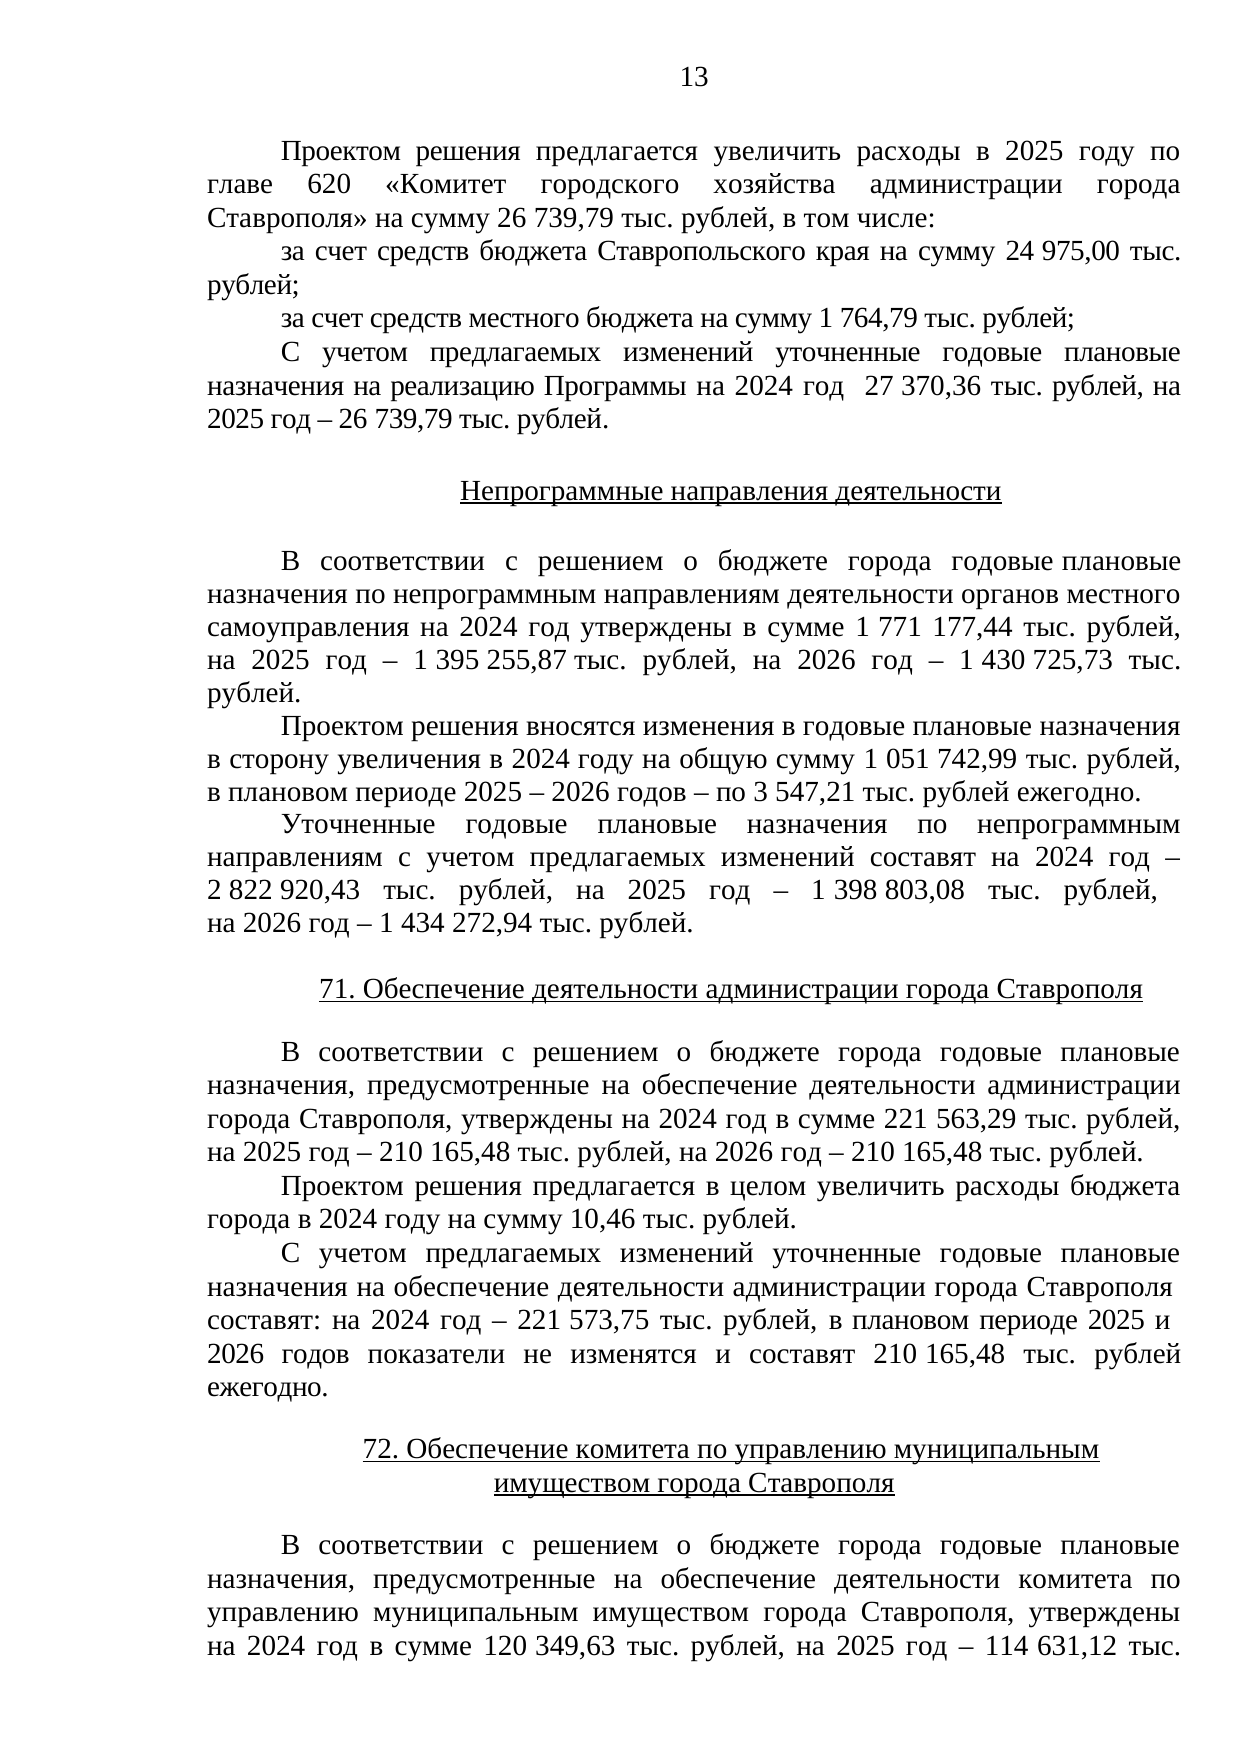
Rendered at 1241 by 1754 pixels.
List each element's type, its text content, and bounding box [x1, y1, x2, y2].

text В соответствии с решением о бюджете города годовые плановые назначения по непрограммным направлениям деятельности органов местного самоуправления на 2024 год утверждены в сумме 1 771 177,44 тыс. рублей, на 2025 год – 1 395 255,87 тыс. рублей, на 2026 год – 1 430 725,73 тыс. рублей. [207, 544, 1181, 709]
text В соответствии с решением о бюджете города годовые плановые назначения, предусмотренные на обеспечение деятельности администрации города Ставрополя, утверждены на 2024 год в сумме 221 563,29 тыс. рублей, на 2025 год – 210 165,48 тыс. рублей, на 2026 год – 210 165,48 тыс. рублей. [207, 1034, 1181, 1168]
text Проектом решения предлагается увеличить расходы в 2025 году по главе 620 «Комитет городского хозяйства администрации города Ставрополя» на сумму 26 739,79 тыс. рублей, в том числе: [207, 133, 1181, 233]
text С учетом предлагаемых изменений уточненные годовые плановые назначения на обеспечение деятельности администрации города Ставрополя составят: на 2024 год – 221 573,75 тыс. рублей, в плановом периоде 2025 и 2026 годов показатели не изменятся и составят 210 165,48 тыс. рублей ежегодно. [207, 1235, 1181, 1403]
text 71. Обеспечение деятельности администрации города Ставрополя [207, 972, 1181, 1005]
text Непрограммные направления деятельности [207, 473, 1181, 507]
text Уточненные годовые плановые назначения по непрограммным направлениям с учетом предлагаемых изменений составят на 2024 год – 2 822 920,43 тыс. рублей, на 2025 год – 1 398 803,08 тыс. рублей, на 2026 год – 1 434 272,94 тыс. рублей. [207, 807, 1181, 939]
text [207, 1527, 1181, 1662]
text Проектом решения предлагается в целом увеличить расходы бюджета города в 2024 году на сумму 10,46 тыс. рублей. [207, 1168, 1181, 1235]
text Проектом решения вносятся изменения в годовые плановые назначения в сторону увеличения в 2024 году на общую сумму 1 051 742,99 тыс. рублей, в плановом периоде 2025 – 2026 годов – по 3 547,21 тыс. рублей ежегодно. [207, 709, 1181, 807]
text 72. Обеспечение комитета по управлению муниципальным имуществом города Ставрополя [207, 1432, 1181, 1499]
text за счет средств местного бюджета на сумму 1 764,79 тыс. рублей; [207, 301, 1181, 334]
text С учетом предлагаемых изменений уточненные годовые плановые назначения на реализацию Программы на 2024 год 27 370,36 тыс. рублей, на 2025 год – 26 739,79 тыс. рублей. [207, 334, 1181, 435]
text за счет средств бюджета Ставропольского края на сумму 24 975,00 тыс. рублей; [207, 233, 1181, 301]
